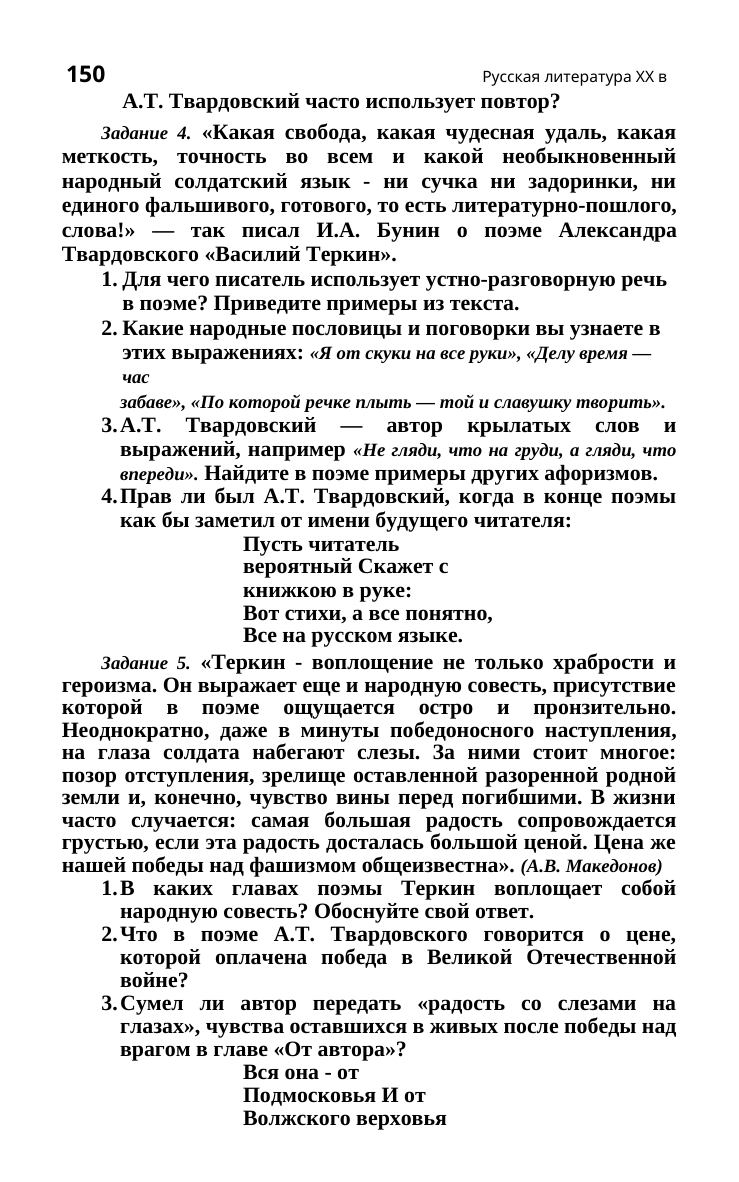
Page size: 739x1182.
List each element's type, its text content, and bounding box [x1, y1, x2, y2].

list А.Т. Твардовский — автор крылатых слов и выражений, например «Не гляди, что на груди, а гляди, что впереди». Найдите в поэме примеры других афоризмов. [101, 413, 677, 485]
text Задание 4. «Какая свобода, какая чудесная удаль, какая меткость, точность во всем и какой необыкновенный народный солдатский язык - ни сучка ни задоринки, ни единого фальшивого, готового, то есть литературно-пошлого, слова!» — так писал И.А. Бунин о поэме Александра Твардовского «Василий Теркин». [62, 119, 677, 266]
list Для чего писатель использует устно-разговорную речь в поэме? Приведите примеры из текста. [101, 266, 677, 315]
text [243, 1061, 477, 1130]
text Пусть читатель вероятный Скажет с книжкою в руке: [243, 533, 477, 602]
list Прав ли был А.Т. Твардовский, когда в конце поэмы как бы заметил от имени будущего читателя: [101, 485, 677, 533]
list Что в поэме А.Т. Твардовского говорится о цене, которой оплачена победа в Великой Отечественной войне? [101, 923, 677, 992]
text Все на русском языке. [243, 625, 677, 647]
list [101, 89, 677, 113]
text Задание 5. «Теркин - воплощение не только храбрости и героизма. Он выражает еще и народную совесть, присутствие которой в поэме ощущается остро и пронзительно. Неоднократно, даже в минуты победоносного наступления, на глаза солдата набегают слезы. За ними стоит многое: позор отступления, зрелище оставленной разоренной родной земли и, конечно, чувство вины перед погибшими. В жизни часто случается: самая большая радость сопровождается грустью, если эта радость досталась большой ценой. Цена же нашей победы над фашизмом общеизвестна». (А.В. Македонов) [62, 652, 677, 877]
text Вот стихи, а все понятно, [243, 602, 677, 625]
list В каких главах поэмы Теркин воплощает собой народную совесть? Обоснуйте свой ответ. [101, 877, 677, 923]
list Сумел ли автор передать «радость со слезами на глазах», чувства оставшихся в живых после победы над врагом в главе «От автора»? [101, 992, 677, 1061]
list Какие народные пословицы и поговорки вы узнаете в этих выражениях: «Я от скуки на все руки», «Делу время — час [101, 315, 677, 389]
text забаве», «По которой речке плыть — той и славушку творить». [120, 389, 677, 413]
